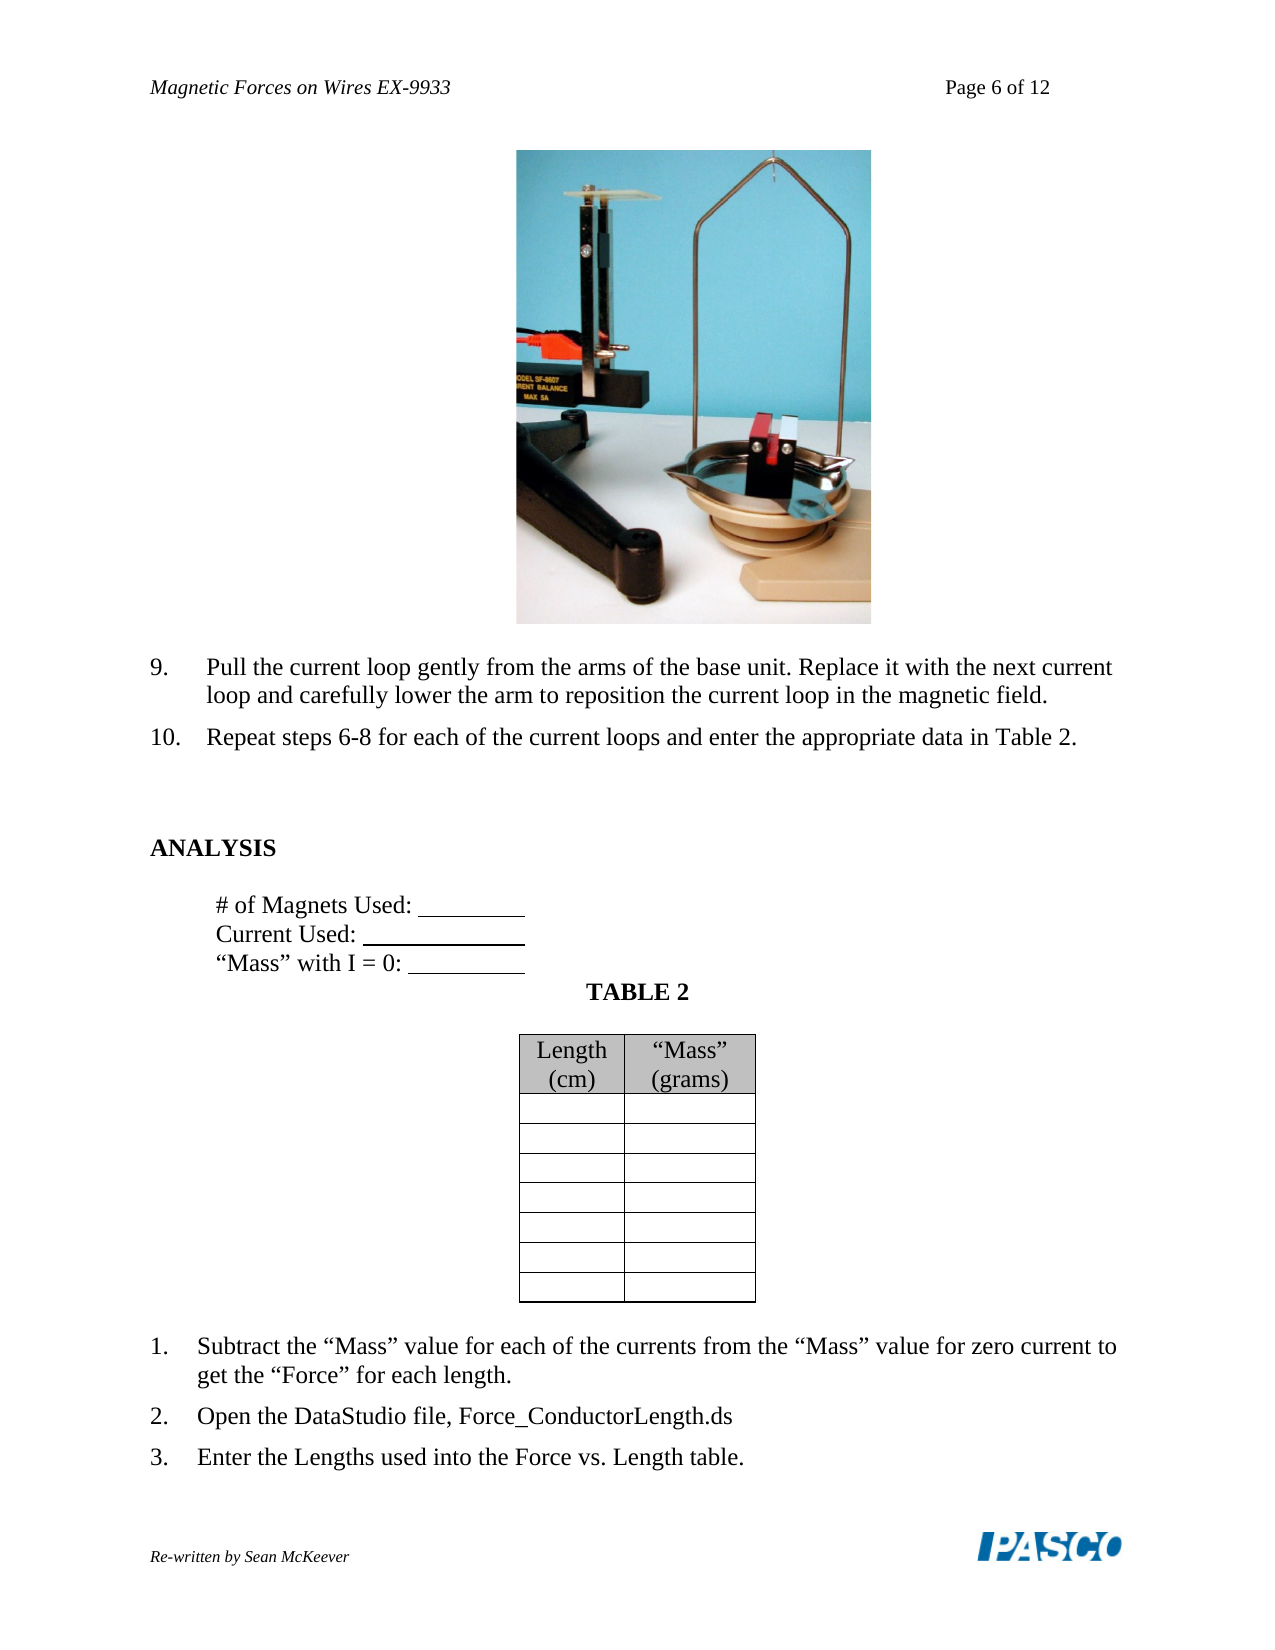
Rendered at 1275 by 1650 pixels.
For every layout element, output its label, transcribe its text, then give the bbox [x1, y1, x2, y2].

text Current Used: [216, 919, 1125, 948]
list Open the DataStudio file, Force_ConductorLength.ds [150, 1401, 1125, 1430]
table_header Length [520, 1035, 624, 1064]
table_cell [520, 1183, 624, 1212]
list Pull the current loop gently from the arms of the base unit. Replace it with the next current loop and carefully lower the arm to reposition the current loop in the magnetic field. [150, 652, 1125, 709]
table_header “Mass” [625, 1035, 755, 1064]
table_cell [520, 1124, 624, 1152]
table_cell [520, 1273, 624, 1301]
table_cell [520, 1154, 624, 1182]
picture [977, 1532, 1123, 1562]
table_cell [625, 1243, 755, 1272]
list Subtract the “Mass” value for each of the currents from the “Mass” value for zero current to get the “Force” for each length. [150, 1331, 1125, 1389]
picture [516, 150, 872, 624]
table_cell [625, 1154, 755, 1182]
table_cell (cm) [520, 1064, 624, 1093]
table_cell [625, 1124, 755, 1152]
table_cell [625, 1094, 755, 1123]
text ANALYSIS [150, 833, 1125, 862]
table_cell [625, 1213, 755, 1242]
table_cell [625, 1183, 755, 1212]
table_cell [520, 1243, 624, 1272]
list Repeat steps 6-8 for each of the current loops and enter the appropriate data in Table 2. [150, 722, 1125, 751]
table_cell [520, 1213, 624, 1242]
text TABLE 2 [150, 977, 1125, 1006]
table_cell [625, 1273, 755, 1301]
text “Mass” with I = 0: [216, 948, 1125, 977]
table_cell (grams) [625, 1064, 755, 1093]
list Enter the Lengths used into the Force vs. Length table. [150, 1442, 1125, 1471]
text # of Magnets Used: [216, 891, 1125, 919]
table_cell [520, 1094, 624, 1123]
